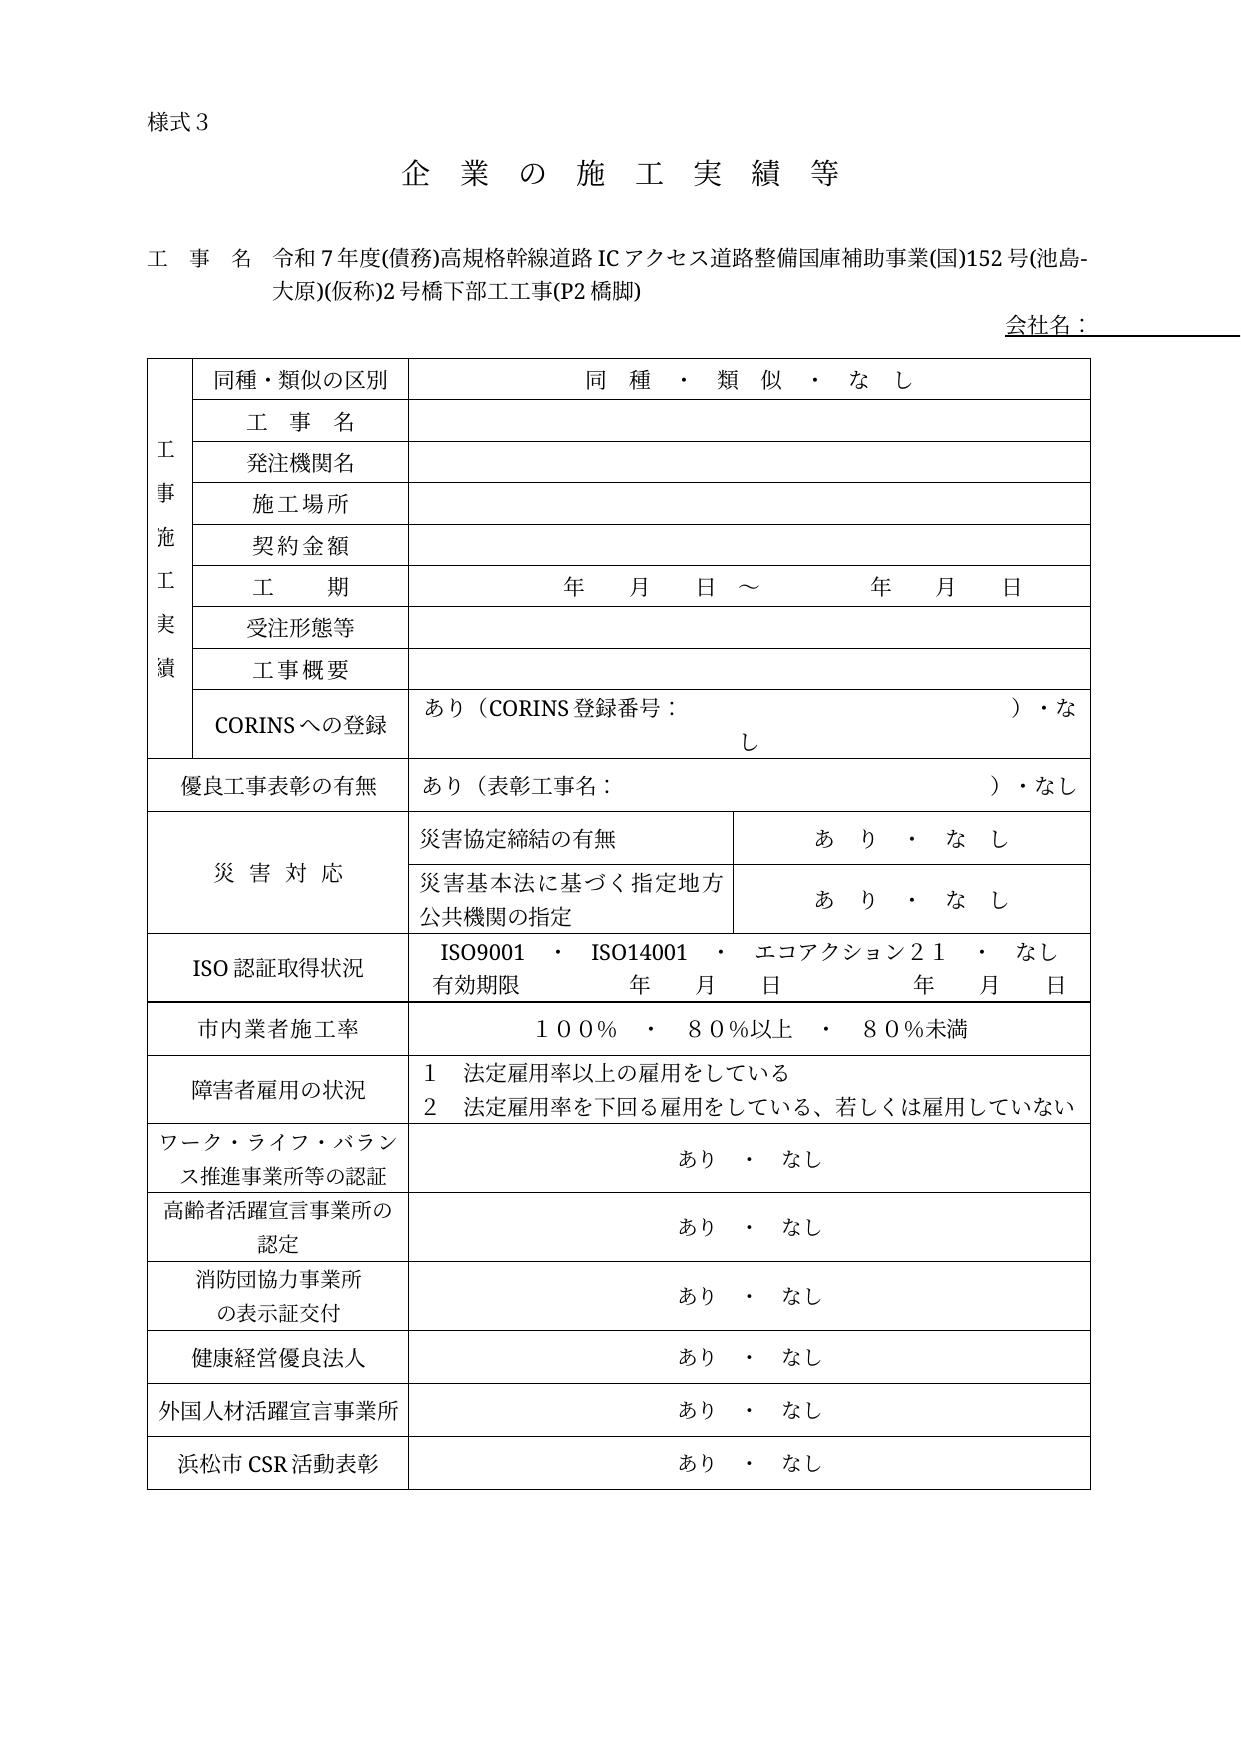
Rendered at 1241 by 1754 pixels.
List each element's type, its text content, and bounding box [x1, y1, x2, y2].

table_cell 消防団協力事業所 の表示証交付 [148, 1262, 408, 1329]
table_cell [409, 525, 1090, 565]
text 工 事 名 令和7年度(債務)高規格幹線道路ICアクセス道路整備国庫補助事業(国)152号(池島-大原)(仮称)2号橋下部工工事(P2橋脚) [148, 239, 1092, 307]
table_cell 高齢者活躍宣言事業所の認定 [148, 1193, 408, 1261]
table_cell [409, 483, 1090, 523]
table_cell あり ・ なし [409, 1262, 1090, 1329]
table_cell 外国人材活躍宣言事業所 [148, 1384, 408, 1436]
table_cell 災害協定締結の有無 [409, 812, 733, 864]
text 企 業 の 施 工 実 績 等 [148, 138, 1092, 206]
table_cell あり ・ なし [409, 1437, 1090, 1489]
table_cell 浜松市CSR活動表彰 [148, 1437, 408, 1489]
table_cell 災害基本法に基づく指定地方公共機関の指定 [409, 865, 733, 933]
table_cell CORINSへの登録 [193, 690, 408, 758]
table_cell 年 月 日 ～ 年 月 日 [409, 566, 1090, 606]
table_cell 市内業者施工率 [148, 1003, 408, 1054]
table_cell 施工場所 [193, 483, 408, 523]
table_cell あり ・ なし [409, 1331, 1090, 1383]
table_cell １ 法定雇用率以上の雇用をしている ２ 法定雇用率を下回る雇用をしている、若しくは雇用していない [409, 1056, 1090, 1123]
table_cell 受注形態等 [193, 607, 408, 647]
table_header 工 事 施 工 実 績 [148, 359, 192, 758]
table_header 同 種 ・ 類 似 ・ な し [409, 359, 1090, 399]
table_cell あり（CORINS登録番号： ）・なし [409, 690, 1090, 758]
table_cell あ り ・ な し [734, 865, 1090, 933]
table_cell 工事概要 [193, 649, 408, 689]
table_cell 災害対応 [148, 812, 408, 933]
table_header 同種・類似の区別 [193, 359, 408, 399]
table_cell あ り ・ な し [734, 812, 1090, 864]
table_cell 契約金額 [193, 525, 408, 565]
table_cell 障害者雇用の状況 [148, 1056, 408, 1123]
table_cell [409, 607, 1090, 647]
table_cell 発注機関名 [193, 442, 408, 482]
table_cell ISO認証取得状況 [148, 934, 408, 1001]
table_cell あり ・ なし [409, 1193, 1090, 1261]
table_cell 優良工事表彰の有無 [148, 759, 408, 811]
table_cell ワーク・ライフ・バランス推進事業所等の認証 [148, 1124, 408, 1192]
table_cell [409, 649, 1090, 689]
table_cell 健康経営優良法人 [148, 1331, 408, 1383]
table_cell ISO9001 ・ ISO14001 ・ エコアクション２１ ・ なし 有効期限 年 月 日 年 月 日 [409, 934, 1090, 1001]
table_cell あり ・ なし [409, 1384, 1090, 1436]
table_cell 工 期 [193, 566, 408, 606]
table_cell 工 事 名 [193, 400, 408, 441]
table_cell あり（表彰工事名： ）・なし [409, 759, 1090, 811]
text 様式３ [148, 104, 1092, 138]
table_cell [409, 442, 1090, 482]
table_cell １００％ ・ ８０％以上 ・ ８０％未満 [409, 1003, 1090, 1054]
text 会社名： [148, 307, 1092, 341]
table_cell あり ・ なし [409, 1124, 1090, 1192]
table_cell [409, 400, 1090, 441]
